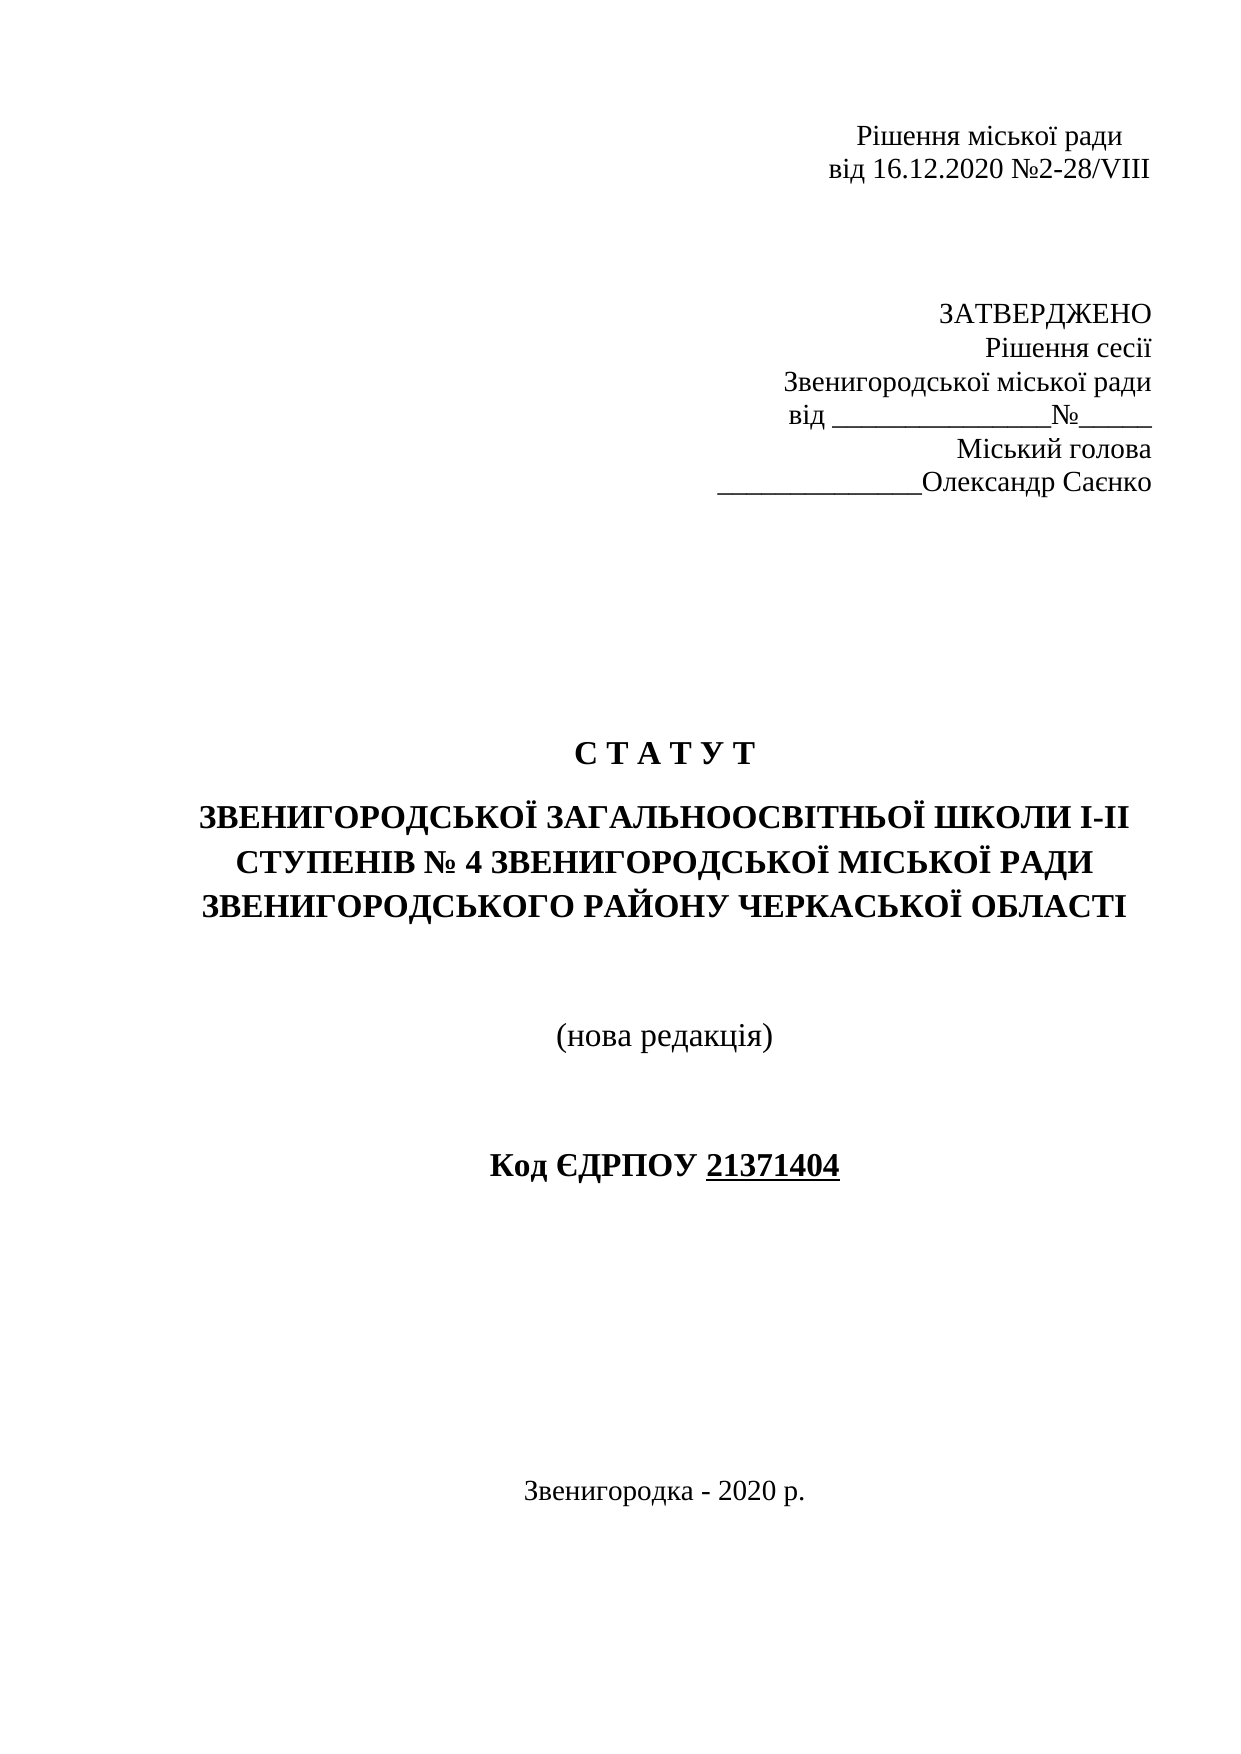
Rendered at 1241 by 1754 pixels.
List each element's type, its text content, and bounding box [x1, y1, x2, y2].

text Рішення сесії [177, 330, 1152, 364]
text Звенигородка - 2020 р. [177, 1469, 1152, 1507]
text Міський голова [177, 431, 1152, 464]
text Рішення міської ради [827, 118, 1152, 152]
text С Т А Т У Т [177, 733, 1152, 771]
text від 16.12.2020 №2-28/VIII [827, 152, 1152, 185]
text Код ЄДРПОУ 21371404 [177, 1146, 1152, 1184]
text від _______________№_____ [177, 397, 1152, 431]
text ЗВЕНИГОРОДСЬКОЇ ЗАГАЛЬНООСВІТНЬОЇ ШКОЛИ І-ІІ СТУПЕНІВ № 4 ЗВЕНИГОРОДСЬКОЇ МІСЬКОЇ РАДИ ЗВЕНИГОРОДСЬКОГО РАЙОНУ ЧЕРКАСЬКОЇ ОБЛАСТІ [177, 798, 1152, 924]
text Звенигородської міської ради [177, 364, 1152, 397]
text ______________Олександр Саєнко [177, 464, 1152, 498]
text ЗАТВЕРДЖЕНО [177, 297, 1152, 330]
text (нова редакція) [177, 1016, 1152, 1054]
